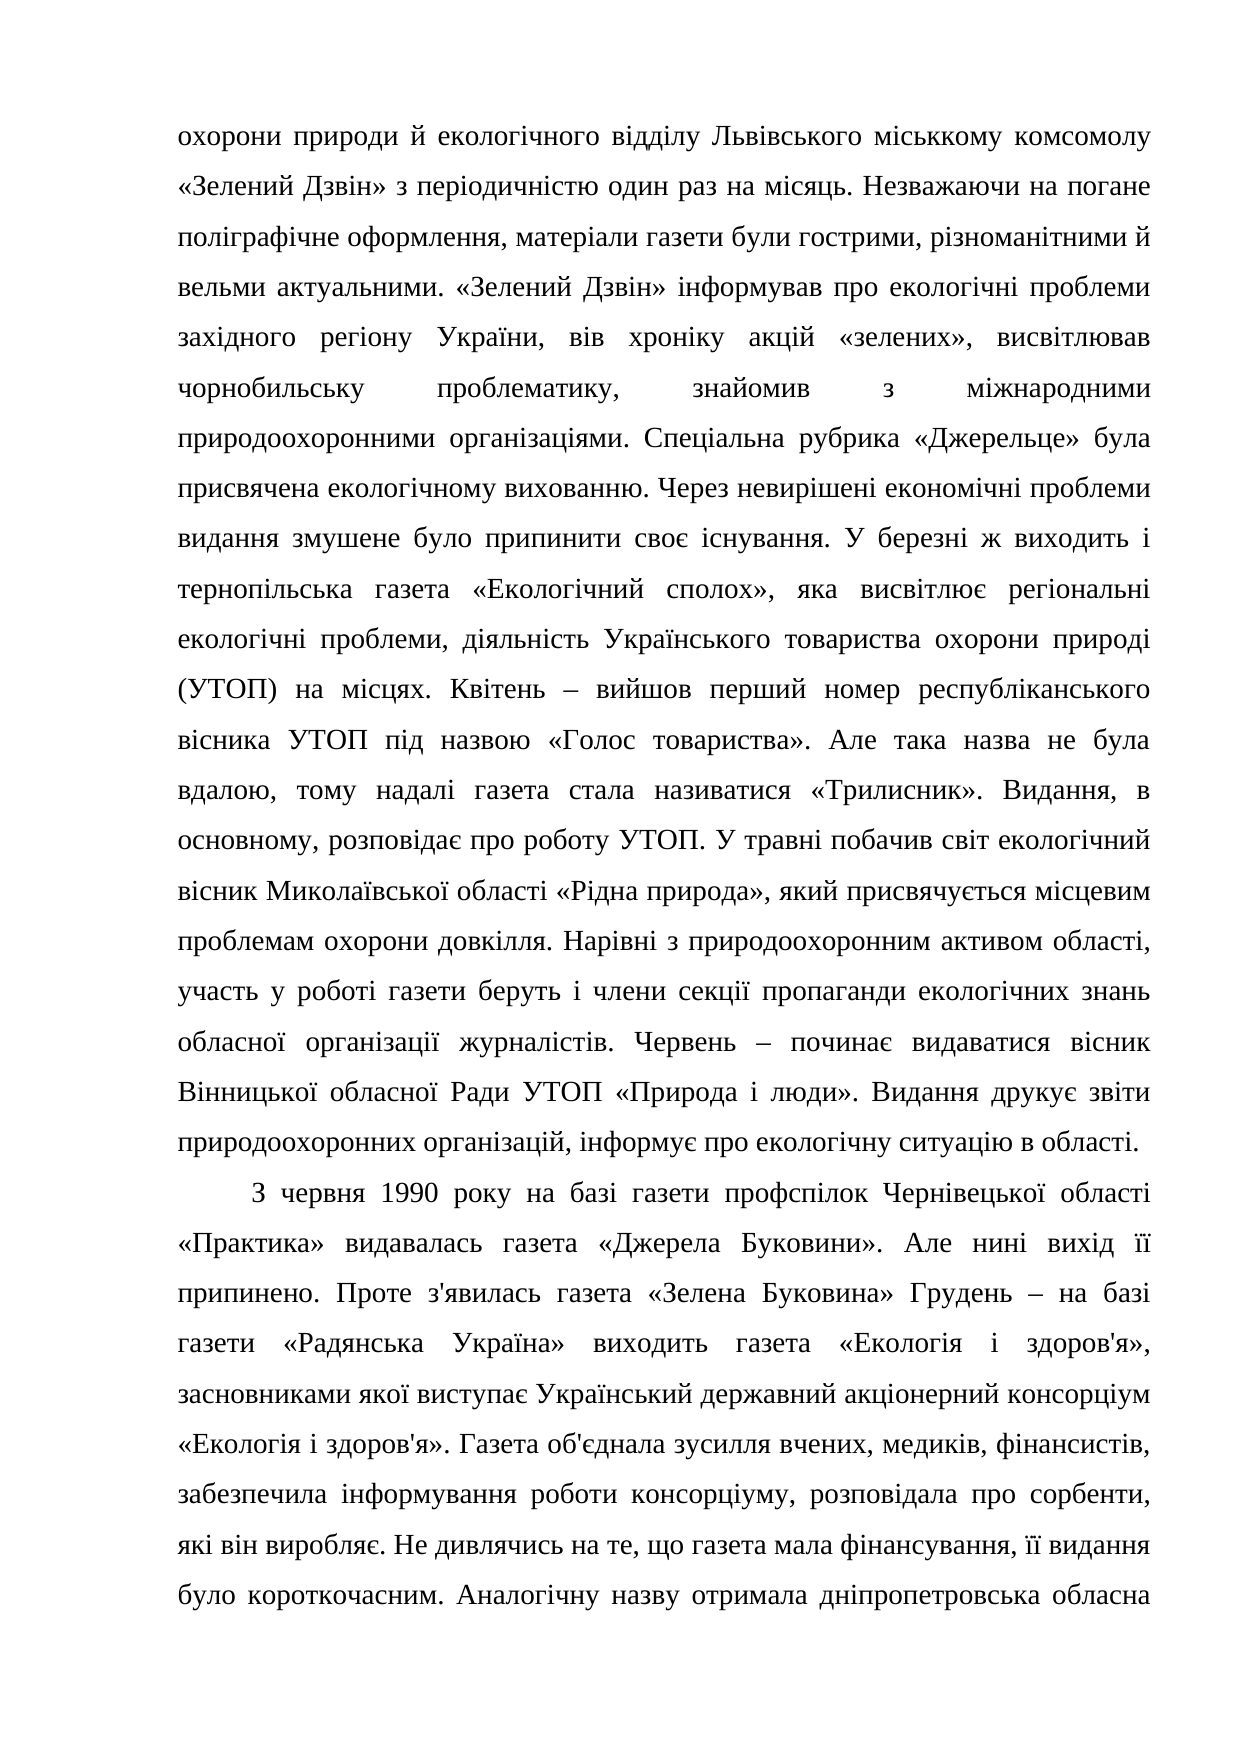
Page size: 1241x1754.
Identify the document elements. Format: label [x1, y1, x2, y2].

text [177, 118, 1152, 1158]
text [177, 1175, 1152, 1611]
